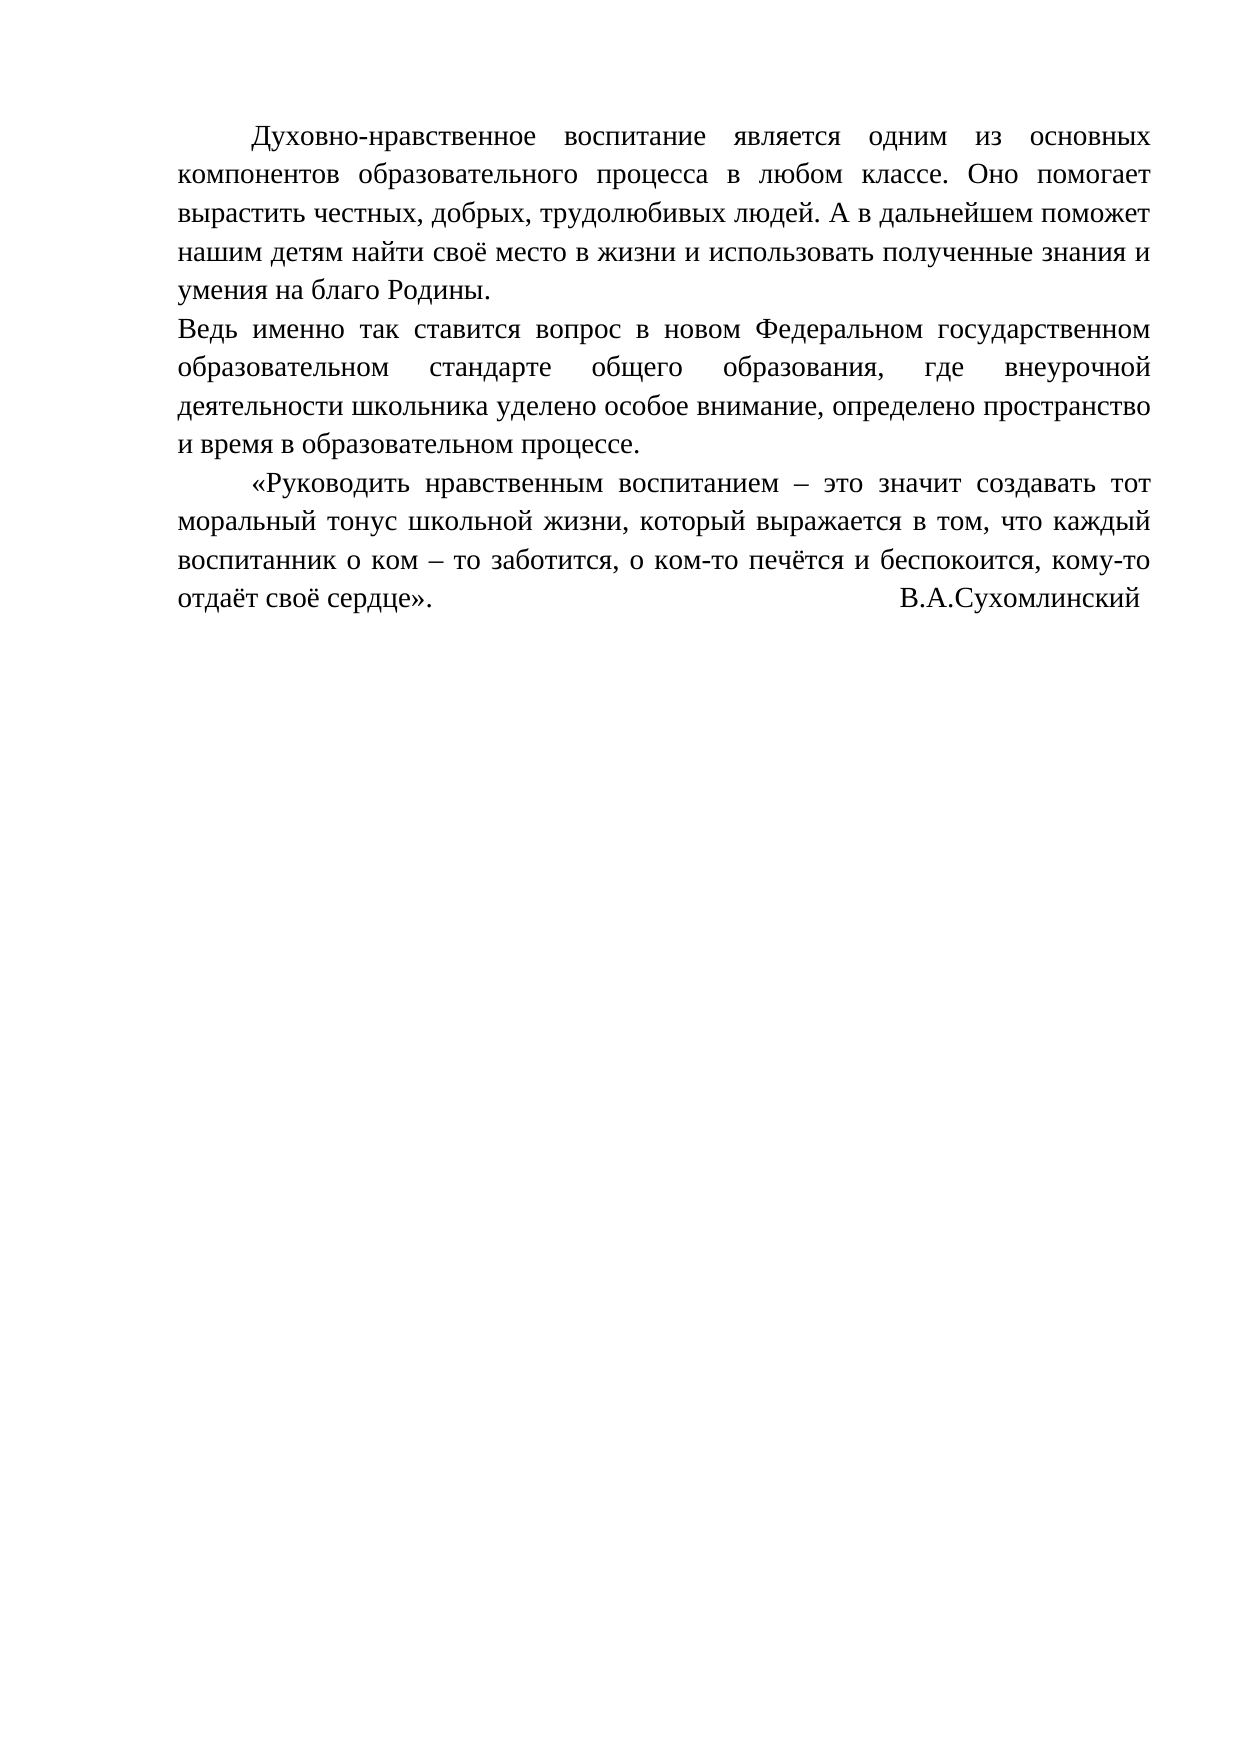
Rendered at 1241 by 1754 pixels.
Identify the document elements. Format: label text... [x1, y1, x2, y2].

text Духовно-нравственное воспитание является одним из основных компонентов образовательного процесса в любом классе. Оно помогает вырастить честных, добрых, трудолюбивых людей. А в дальнейшем поможет нашим детям найти своё место в жизни и использовать полученные знания и умения на благо Родины. [177, 118, 1152, 306]
text Ведь именно так ставится вопрос в новом Федеральном государственном образовательном стандарте общего образования, где внеурочной деятельности школьника уделено особое внимание, определено пространство и время в образовательном процессе. [177, 311, 1152, 460]
text «Руководить нравственным воспитанием – это значит создавать тот моральный тонус школьной жизни, который выражается в том, что каждый воспитанник о ком – то заботится, о ком-то печётся и беспокоится, кому-то отдаёт своё сердце». В.А.Сухомлинский [177, 465, 1152, 614]
